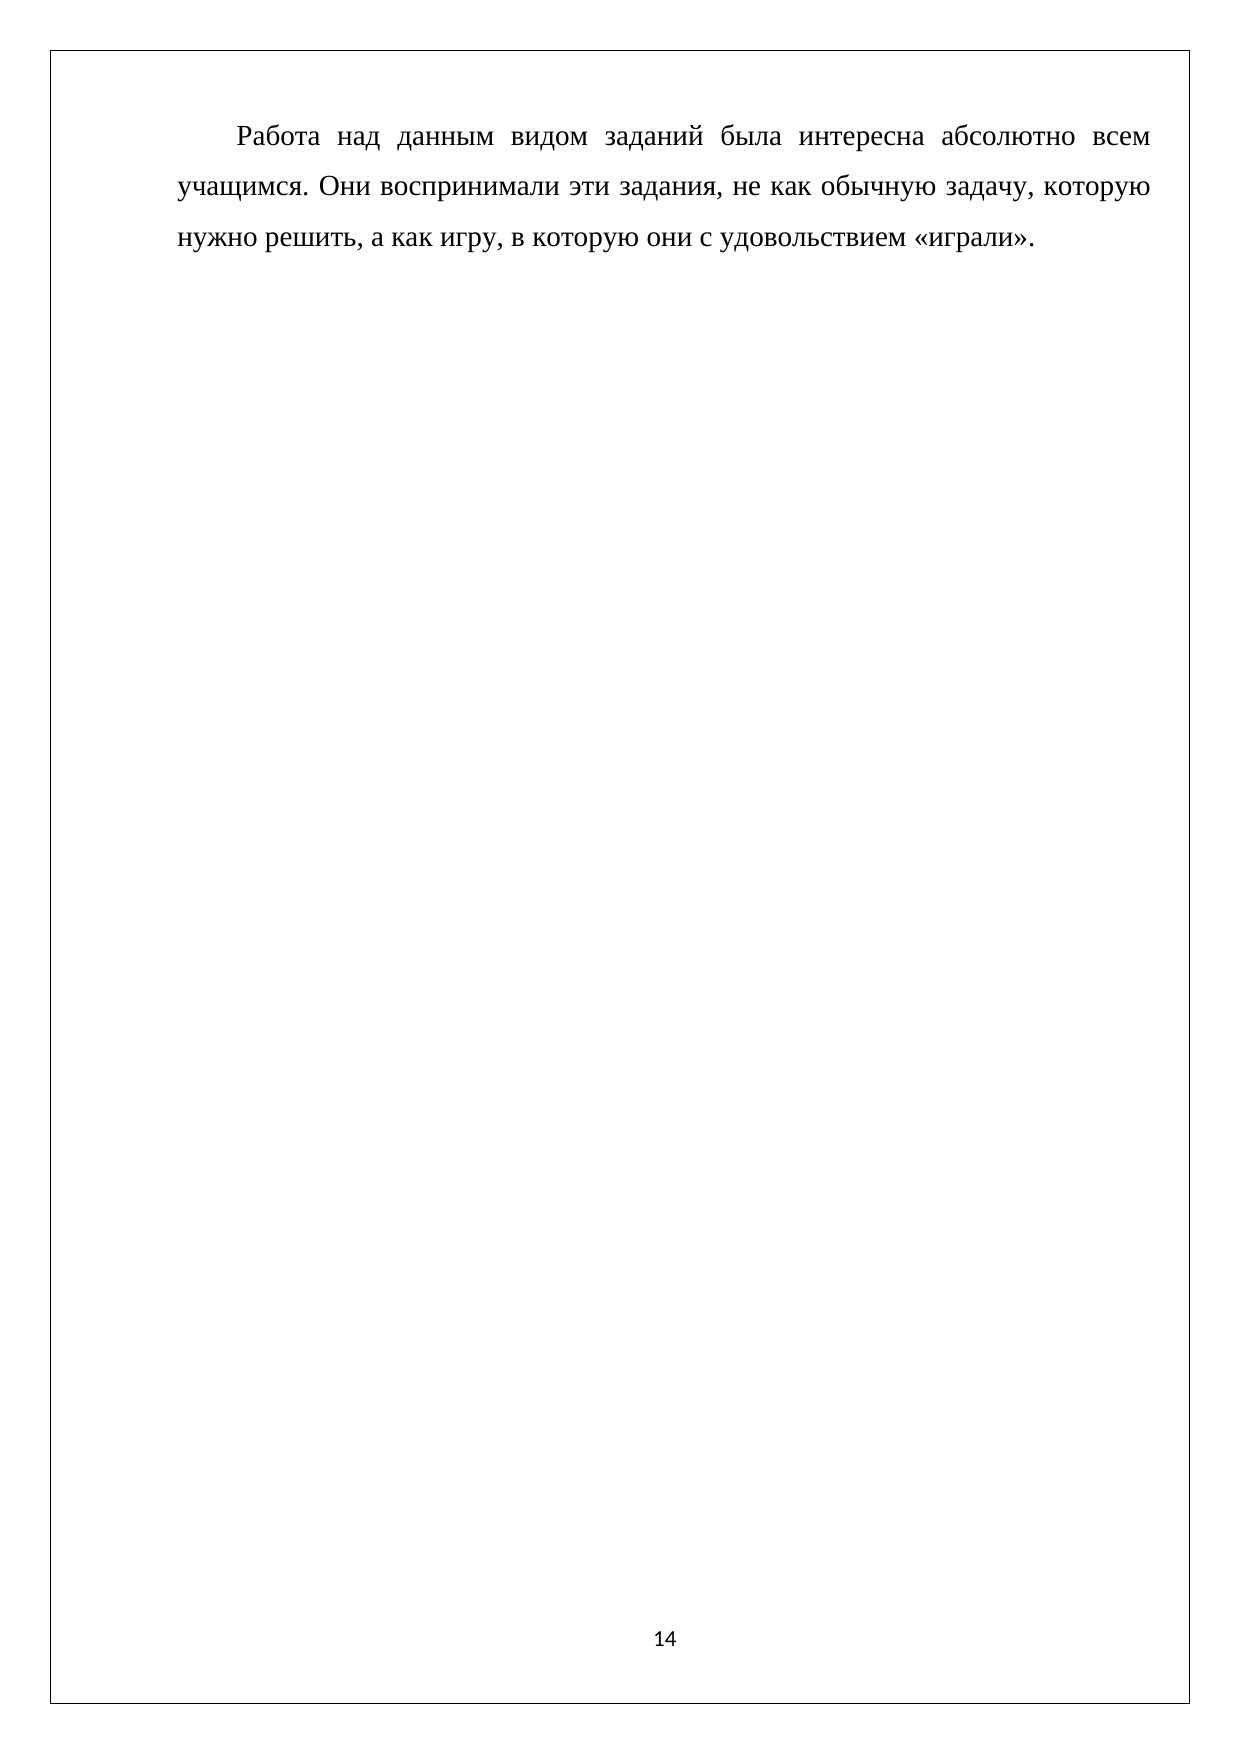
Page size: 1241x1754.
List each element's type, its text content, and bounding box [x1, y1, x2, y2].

text Работа над данным видом заданий была интересна абсолютно всем учащимся. Они воспринимали эти задания, не как обычную задачу, которую нужно решить, а как игру, в которую они с удовольствием «играли». [177, 118, 1152, 252]
